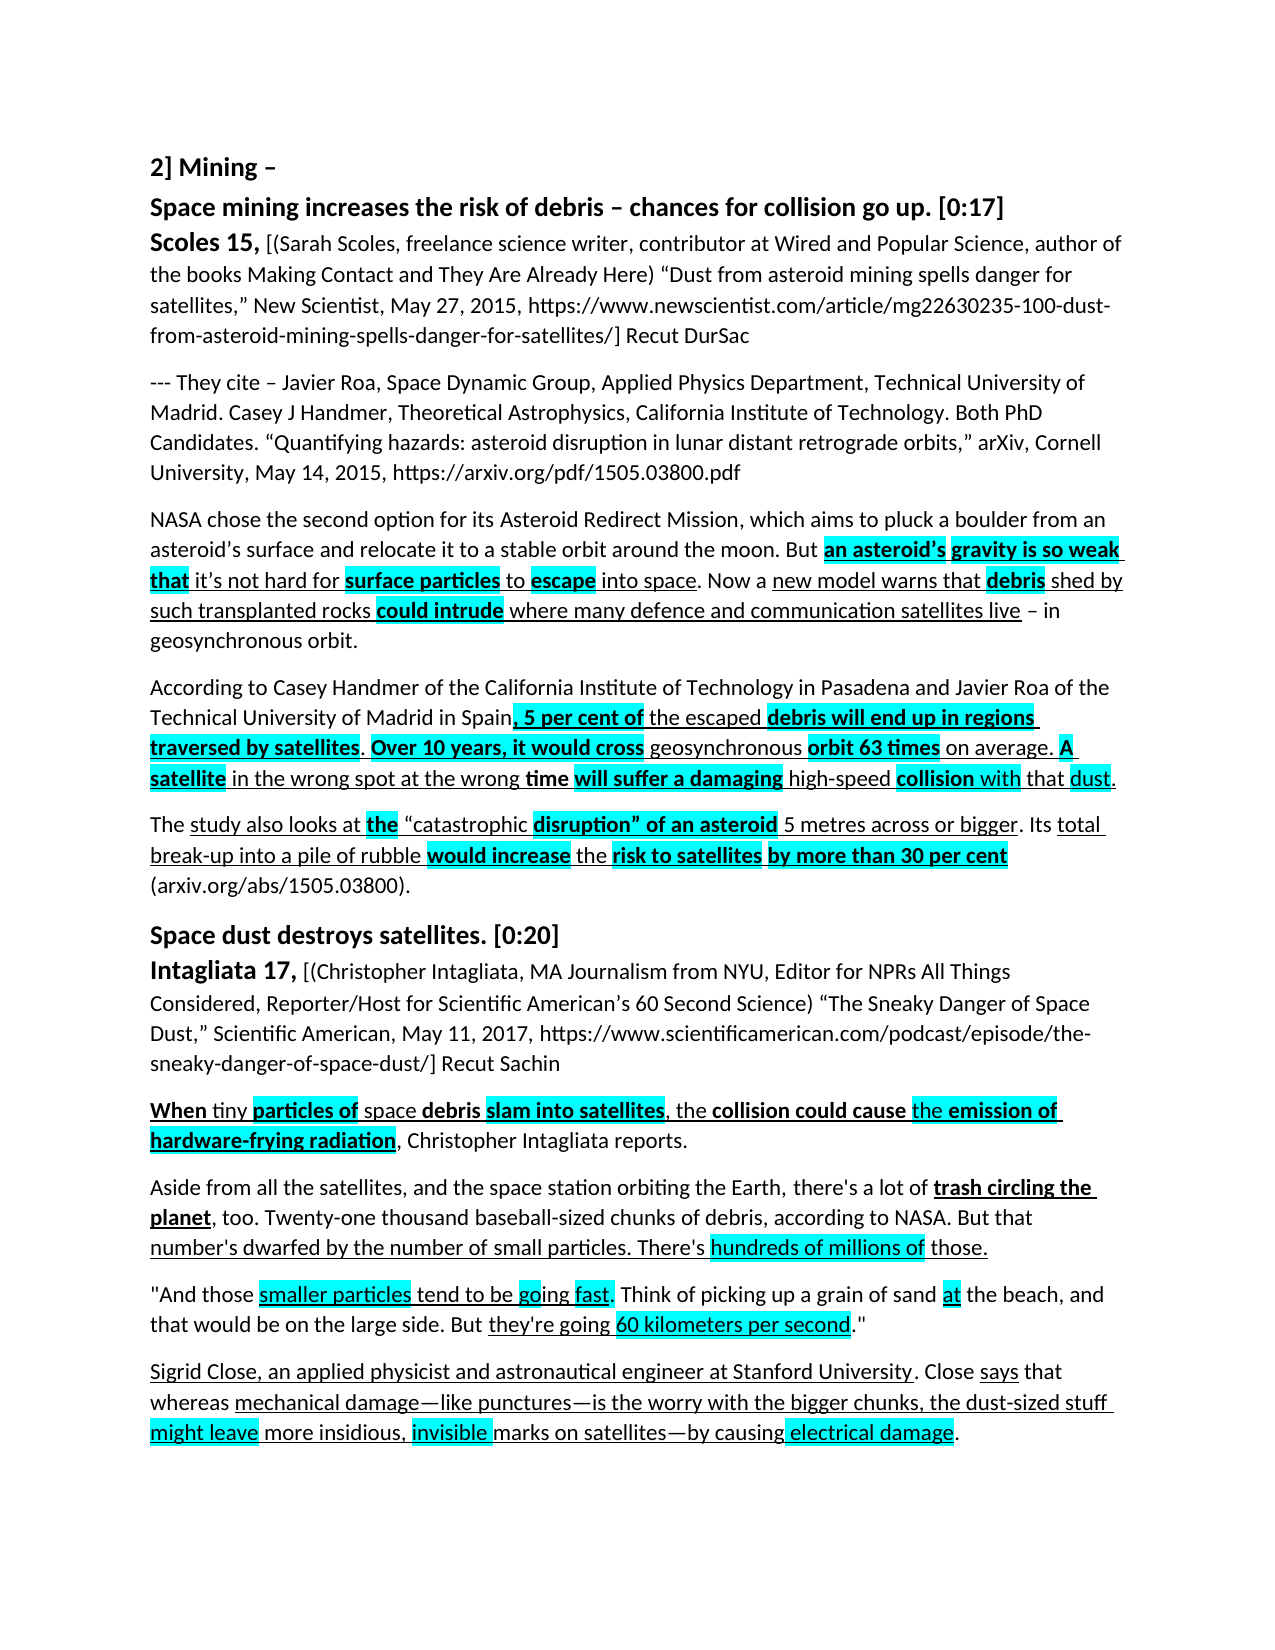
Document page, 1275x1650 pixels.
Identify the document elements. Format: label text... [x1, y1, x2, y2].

subtitle Space dust destroys satellites. [0:20] [150, 918, 1125, 951]
text The study also looks at the “catastrophic disruption” of an asteroid 5 metres across or bigger. Its total break-up into a pile of rubble would increase the risk to satellites by more than 30 per cent (arxiv.org/abs/1505.03800). [150, 811, 1125, 899]
text When tiny particles of space debris slam into satellites, the collision could cause the emission of hardware-frying radiation, Christopher Intagliata reports. [150, 1096, 1125, 1154]
subtitle Space mining increases the risk of debris – chances for collision go up. [0:17] [150, 190, 1125, 223]
text Sigrid Close, an applied physicist and astronautical engineer at Stanford University. Close says that whereas mechanical damage—like punctures—is the worry with the bigger chunks, the dust-sized stuff might leave more insidious, invisible marks on satellites—by causing electrical damage. [150, 1357, 1125, 1446]
subtitle 2] Mining – [150, 150, 1125, 183]
text --- They cite – Javier Roa, Space Dynamic Group, Applied Physics Department, Technical University of Madrid. Casey J Handmer, Theoretical Astrophysics, California Institute of Technology. Both PhD Candidates. “Quantifying hazards: asteroid disruption in lunar distant retrograde orbits,” arXiv, Cornell University, May 14, 2015, https://arxiv.org/pdf/1505.03800.pdf [150, 368, 1125, 487]
text According to Casey Handmer of the California Institute of Technology in Pasadena and Javier Roa of the Technical University of Madrid in Spain, 5 per cent of the escaped debris will end up in regions traversed by satellites. Over 10 years, it would cross geosynchronous orbit 63 times on average. A satellite in the wrong spot at the wrong time will suffer a damaging high-speed collision with that dust. [150, 673, 1125, 792]
text Scoles 15, [(Sarah Scoles, freelance science writer, contributor at Wired and Popular Science, author of the books Making Contact and They Are Already Here) “Dust from asteroid mining spells danger for satellites,” New Scientist, May 27, 2015, https://www.newscientist.com/article/mg22630235-100-dust-from-asteroid-mining-spells-danger-for-satellites/] Recut DurSac [150, 225, 1125, 349]
text Intagliata 17, [(Christopher Intagliata, MA Journalism from NYU, Editor for NPRs All Things Considered, Reporter/Host for Scientific American’s 60 Second Science) “The Sneaky Danger of Space Dust,” Scientific American, May 11, 2017, https://www.scientificamerican.com/podcast/episode/the-sneaky-danger-of-space-dust/] Recut Sachin [150, 953, 1125, 1077]
text NASA chose the second option for its Asteroid Redirect Mission, which aims to pluck a boulder from an asteroid’s surface and relocate it to a stable orbit around the moon. But an asteroid’s gravity is so weak that it’s not hard for surface particles to escape into space. Now a new model warns that debris shed by such transplanted rocks could intrude where many defence and communication satellites live – in geosynchronous orbit. [150, 505, 1125, 654]
text "And those smaller particles tend to be going fast. Think of picking up a grain of sand at the beach, and that would be on the large side. But they're going 60 kilometers per second." [150, 1280, 1125, 1339]
text Aside from all the satellites, and the space station orbiting the Earth, there's a lot of trash circling the planet, too. Twenty-one thousand baseball-sized chunks of debris, according to NASA. But that number's dwarfed by the number of small particles. There's hundreds of millions of those. [150, 1173, 1125, 1262]
